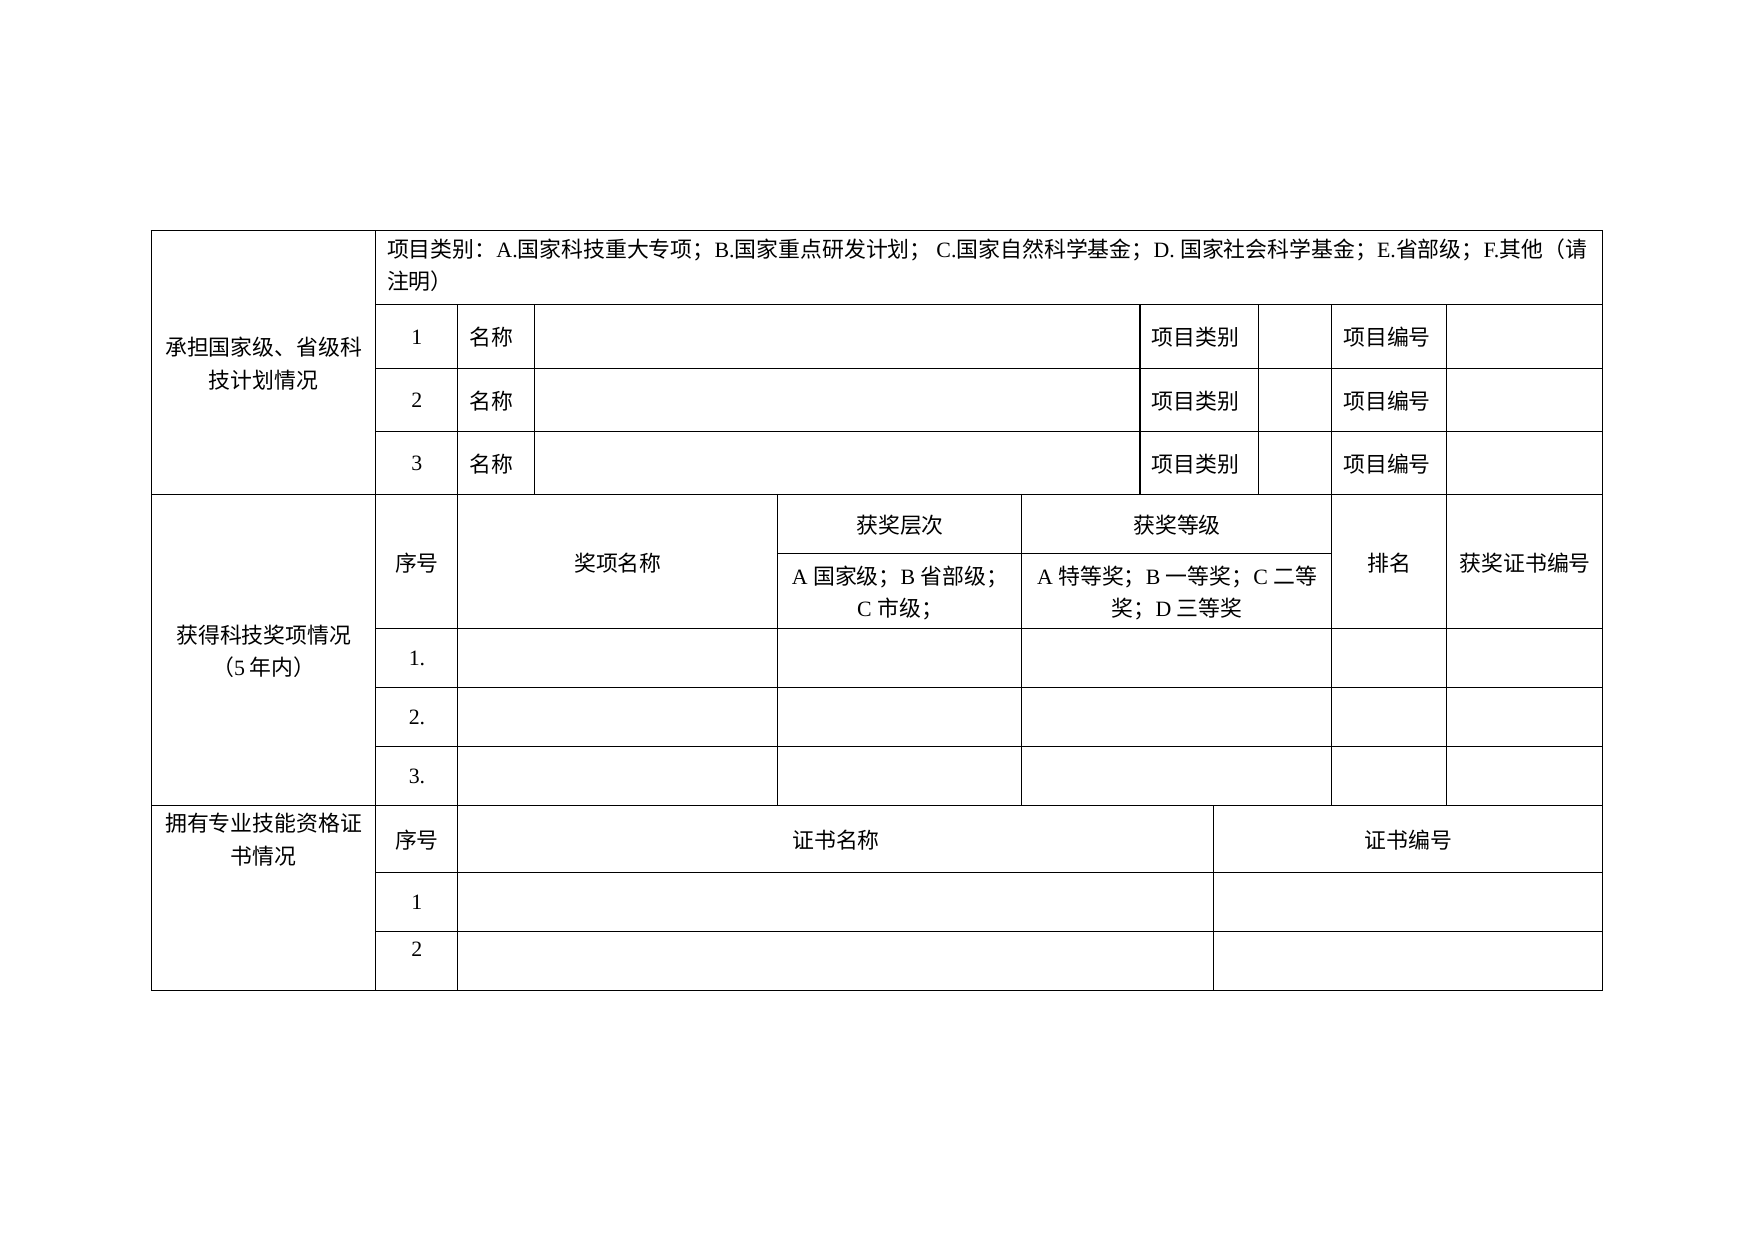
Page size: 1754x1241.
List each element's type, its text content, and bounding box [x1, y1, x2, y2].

table_cell 序号 [376, 806, 457, 872]
table_cell 项目编号 [1332, 369, 1446, 431]
table_cell 项目编号 [1332, 432, 1446, 494]
table_cell [1447, 688, 1602, 746]
table_cell [535, 432, 1139, 494]
table_cell 奖项名称 [458, 495, 777, 628]
table_cell [778, 629, 1021, 687]
table_cell 获得科技奖项情况 （5年内） [152, 495, 375, 805]
table_cell 项目类别 [1141, 432, 1258, 494]
table_cell [1447, 305, 1602, 367]
table_cell 获奖层次 [778, 495, 1021, 553]
table_cell 项目类别 [1141, 305, 1258, 367]
table_cell 项目编号 [1332, 305, 1446, 367]
table_cell 拥有专业技能资格证书情况 [152, 806, 375, 990]
table_cell [1447, 747, 1602, 805]
table_cell [1332, 629, 1446, 687]
table_cell 1. [376, 629, 457, 687]
table_cell 名称 [458, 369, 534, 431]
table_cell [778, 747, 1021, 805]
table_cell 获奖证书编号 [1447, 495, 1602, 628]
table_cell [778, 688, 1021, 746]
table_cell 3. [376, 747, 457, 805]
table_cell 项目类别 [1141, 369, 1258, 431]
table_cell 名称 [458, 432, 534, 494]
table_cell 排名 [1332, 495, 1446, 628]
table_cell 序号 [376, 495, 457, 628]
table_cell [1022, 747, 1331, 805]
table_cell A 特等奖；B 一等奖；C 二等奖；D 三等奖 [1022, 554, 1331, 628]
table_cell [458, 747, 777, 805]
table_cell [1214, 932, 1602, 990]
table_cell [458, 873, 1213, 931]
table_cell [1447, 629, 1602, 687]
table_cell [1259, 305, 1331, 367]
table_cell [1022, 688, 1331, 746]
table_cell [535, 369, 1139, 431]
table_header 承担国家级、省级科技计划情况 [152, 231, 375, 494]
table_cell [1259, 369, 1331, 431]
table_cell 1 [376, 305, 457, 367]
table_header 项目类别：A.国家科技重大专项；B.国家重点研发计划； C.国家自然科学基金；D. 国家社会科学基金；E.省部级；F.其他（请注明） [376, 231, 1602, 304]
table_cell [458, 932, 1213, 990]
table_cell 1 [376, 873, 457, 931]
table_cell 证书名称 [458, 806, 1213, 872]
table_cell [1332, 688, 1446, 746]
table_cell 证书编号 [1214, 806, 1602, 872]
table_cell [1447, 432, 1602, 494]
table_cell 2. [376, 688, 457, 746]
table_cell 2 [376, 932, 457, 990]
table_cell [535, 305, 1139, 367]
table_cell [1022, 629, 1331, 687]
table_cell 获奖等级 [1022, 495, 1331, 553]
table_cell [1332, 747, 1446, 805]
table_cell [1259, 432, 1331, 494]
table_cell A 国家级；B 省部级；C 市级； [778, 554, 1021, 628]
table_cell [1447, 369, 1602, 431]
table_cell 3 [376, 432, 457, 494]
table_cell [458, 688, 777, 746]
table_cell [1214, 873, 1602, 931]
table_cell 2 [376, 369, 457, 431]
table_cell [458, 629, 777, 687]
table_cell 名称 [458, 305, 534, 367]
